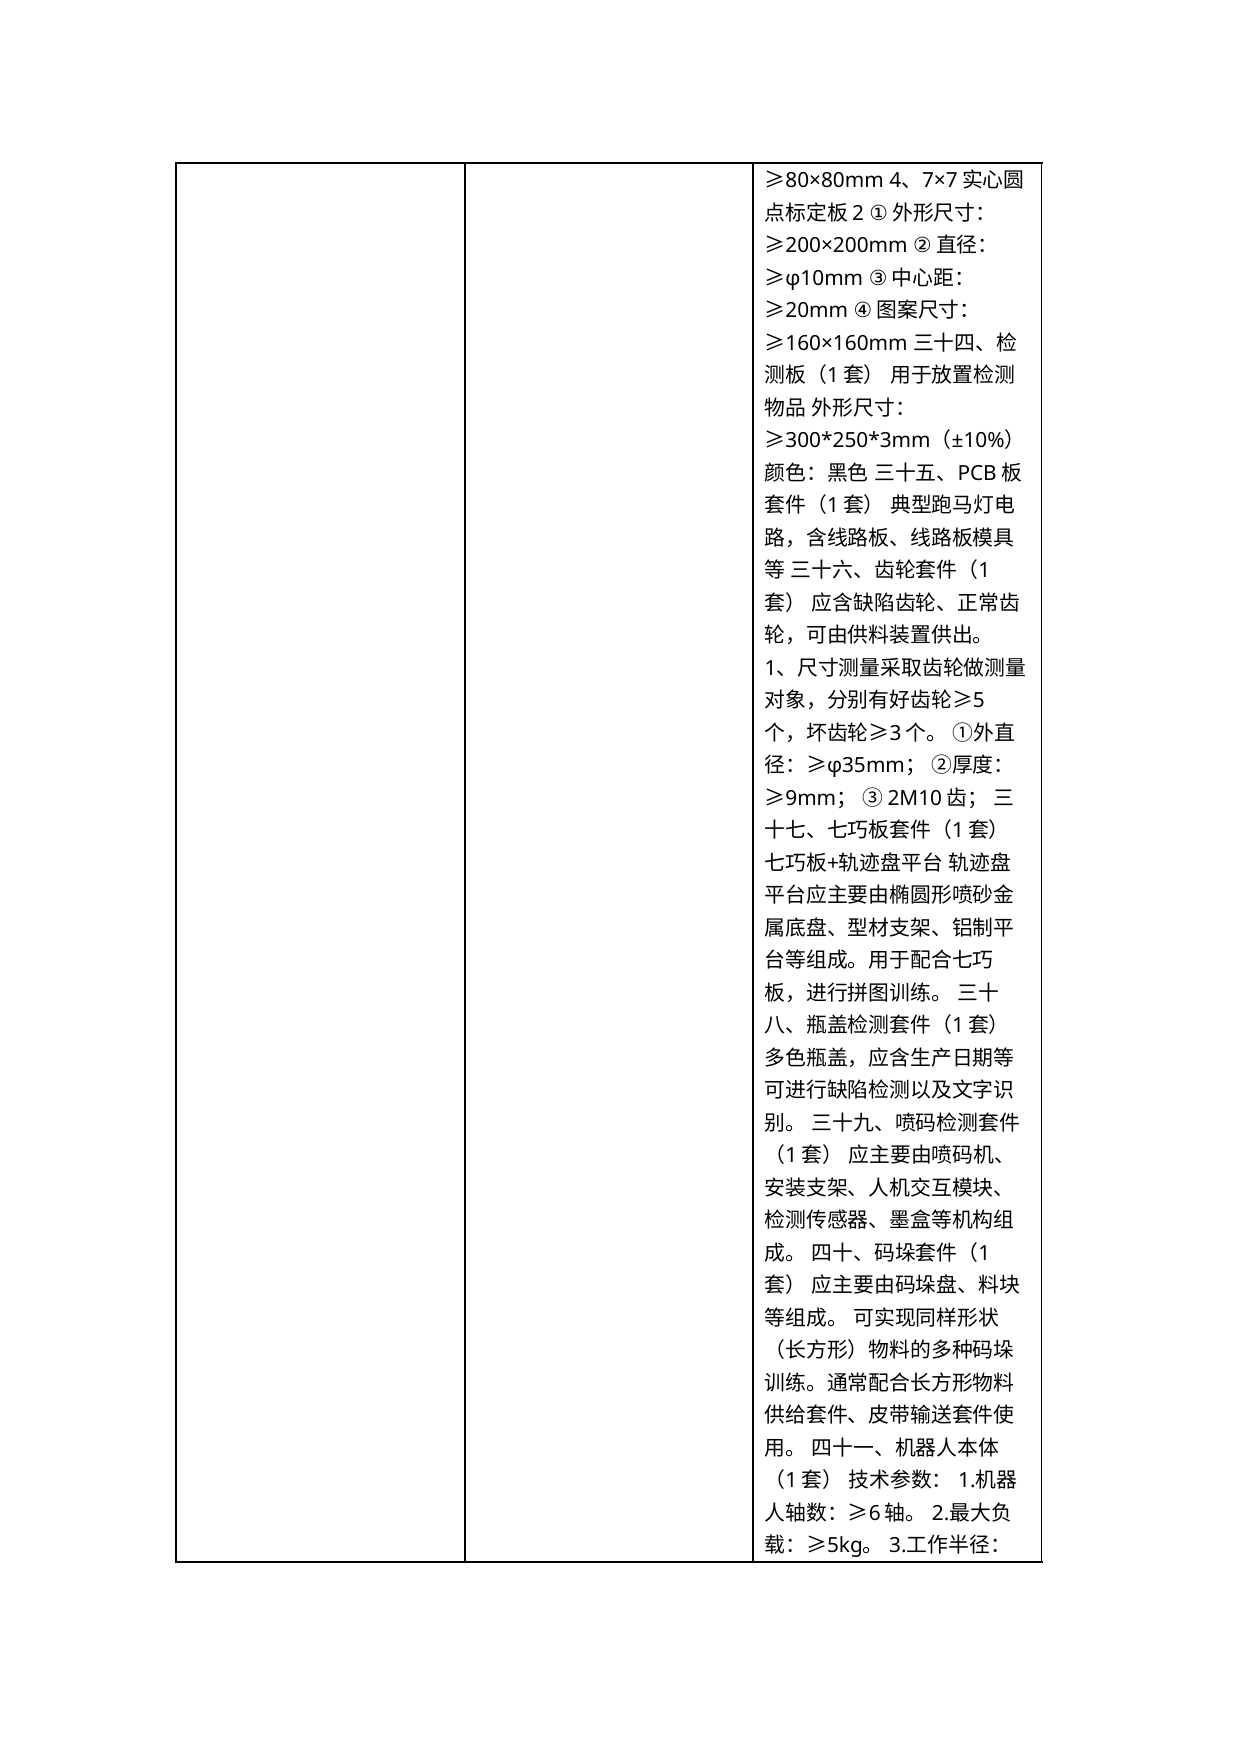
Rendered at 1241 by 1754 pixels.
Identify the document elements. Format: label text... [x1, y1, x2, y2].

table_cell 3 [177, 164, 464, 1561]
table_cell [466, 164, 752, 1561]
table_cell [754, 164, 1041, 1561]
